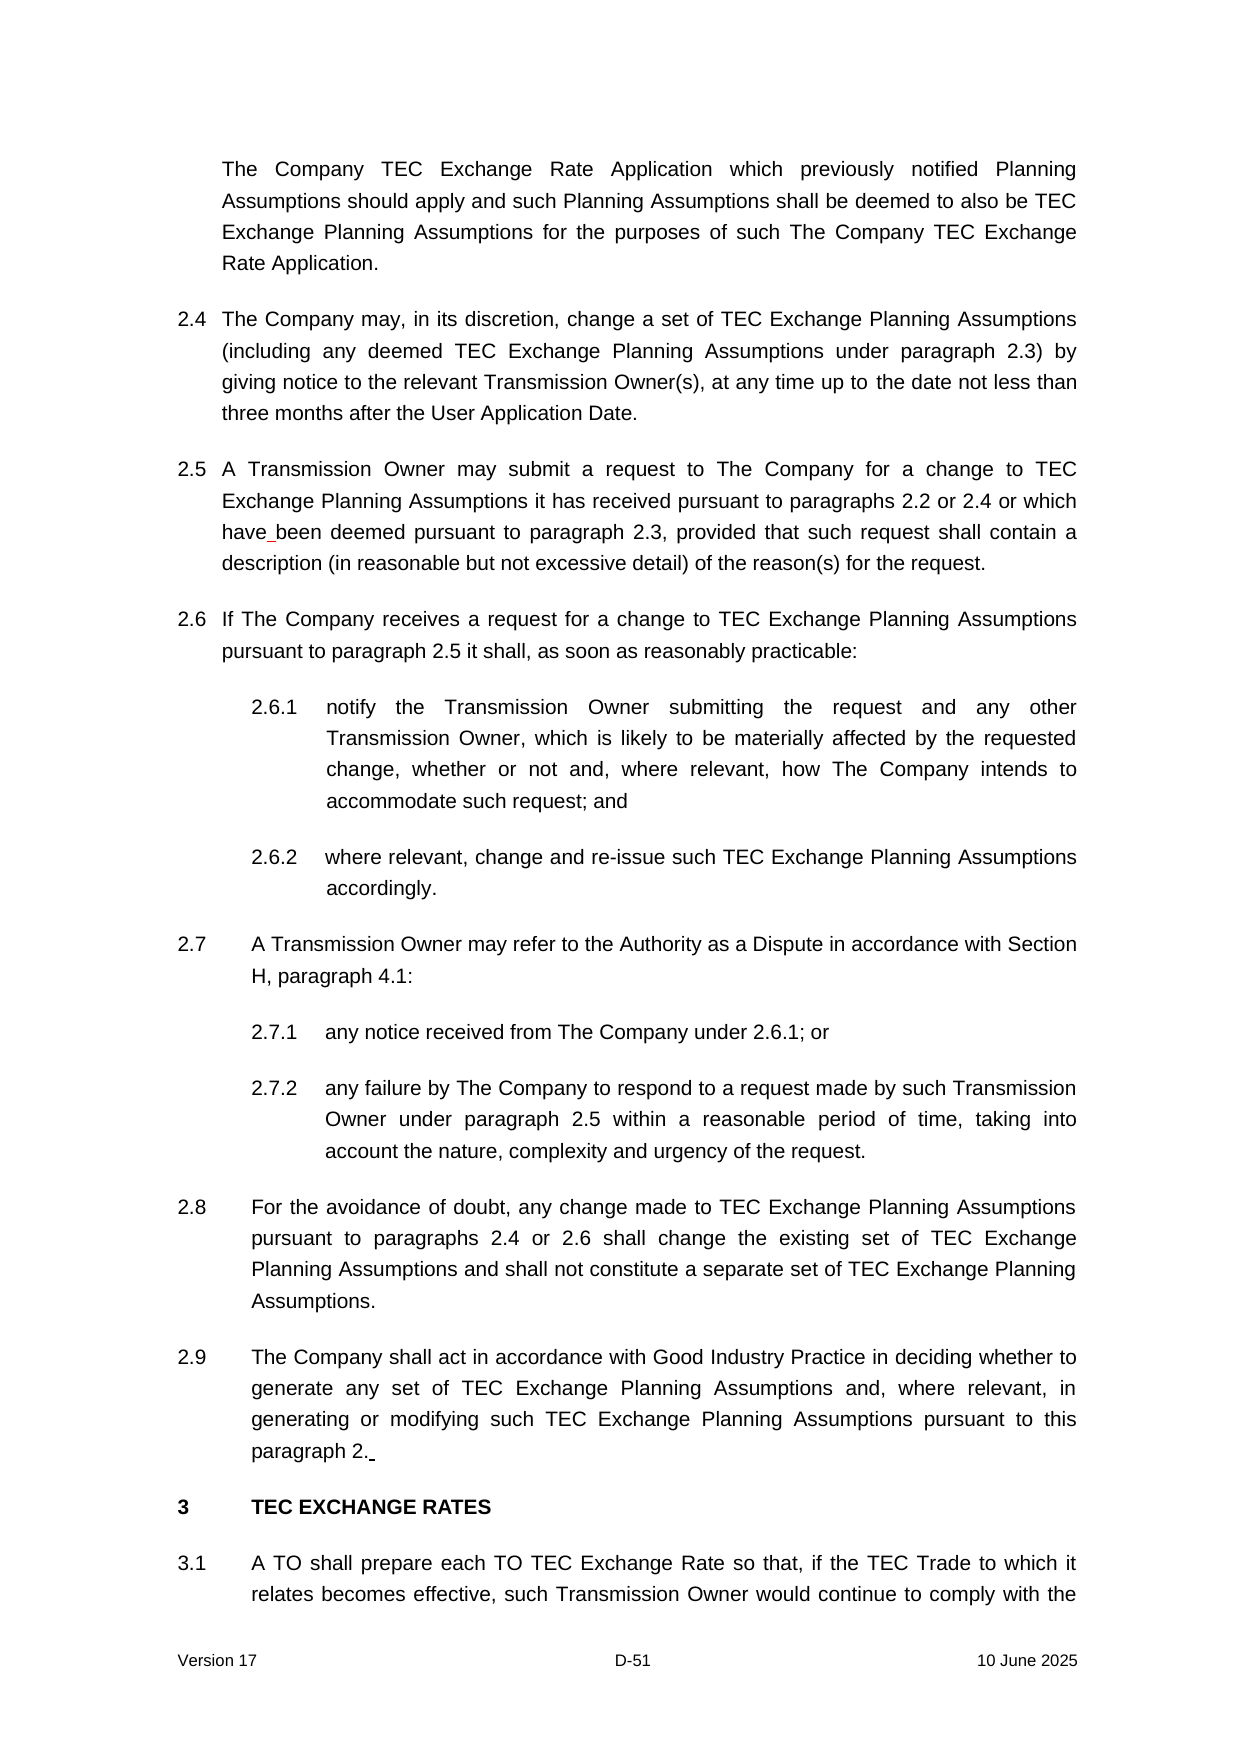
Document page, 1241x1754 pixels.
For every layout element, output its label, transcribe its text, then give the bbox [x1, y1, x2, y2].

subtitle notify the Transmission Owner submitting the request and any other Transmission Owner, which is likely to be materially affected by the requested change, whether or not and, where relevant, how The Company intends to accommodate such request; and [251, 687, 1078, 812]
subtitle 2.5 A Transmission Owner may submit a request to The Company for a change to TEC Exchange Planning Assumptions it has received pursuant to paragraphs 2.2 or 2.4 or which have been deemed pursuant to paragraph 2.3, provided that such request shall contain a description (in reasonable but not excessive detail) of the reason(s) for the request. [177, 450, 1078, 575]
subtitle 2.7.1 any notice received from The Company under 2.6.1; or [251, 1012, 1078, 1044]
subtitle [177, 1544, 1078, 1606]
subtitle 2.9 The Company shall act in accordance with Good Industry Practice in deciding whether to generate any set of TEC Exchange Planning Assumptions and, where relevant, in generating or modifying such TEC Exchange Planning Assumptions pursuant to this paragraph 2. [177, 1337, 1078, 1462]
subtitle where relevant, change and re-issue such TEC Exchange Planning Assumptions accordingly. [251, 837, 1078, 900]
subtitle 2.7.2 any failure by The Company to respond to a request made by such Transmission Owner under paragraph 2.5 within a reasonable period of time, taking into account the nature, complexity and urgency of the request. [251, 1069, 1078, 1162]
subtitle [177, 150, 1078, 275]
subtitle 2.4 The Company may, in its discretion, change a set of TEC Exchange Planning Assumptions (including any deemed TEC Exchange Planning Assumptions under paragraph 2.3) by giving notice to the relevant Transmission Owner(s), at any time up to the date not less than three months after the User Application Date. [177, 300, 1078, 425]
subtitle 2.6 If The Company receives a request for a change to TEC Exchange Planning Assumptions pursuant to paragraph 2.5 it shall, as soon as reasonably practicable: [177, 600, 1078, 662]
subtitle 3 TEC EXCHANGE RATES [177, 1487, 1078, 1519]
subtitle 2.8 For the avoidance of doubt, any change made to TEC Exchange Planning Assumptions pursuant to paragraphs 2.4 or 2.6 shall change the existing set of TEC Exchange Planning Assumptions and shall not constitute a separate set of TEC Exchange Planning Assumptions. [177, 1187, 1078, 1312]
subtitle 2.7 A Transmission Owner may refer to the Authority as a Dispute in accordance with Section H, paragraph 4.1: [177, 925, 1078, 987]
